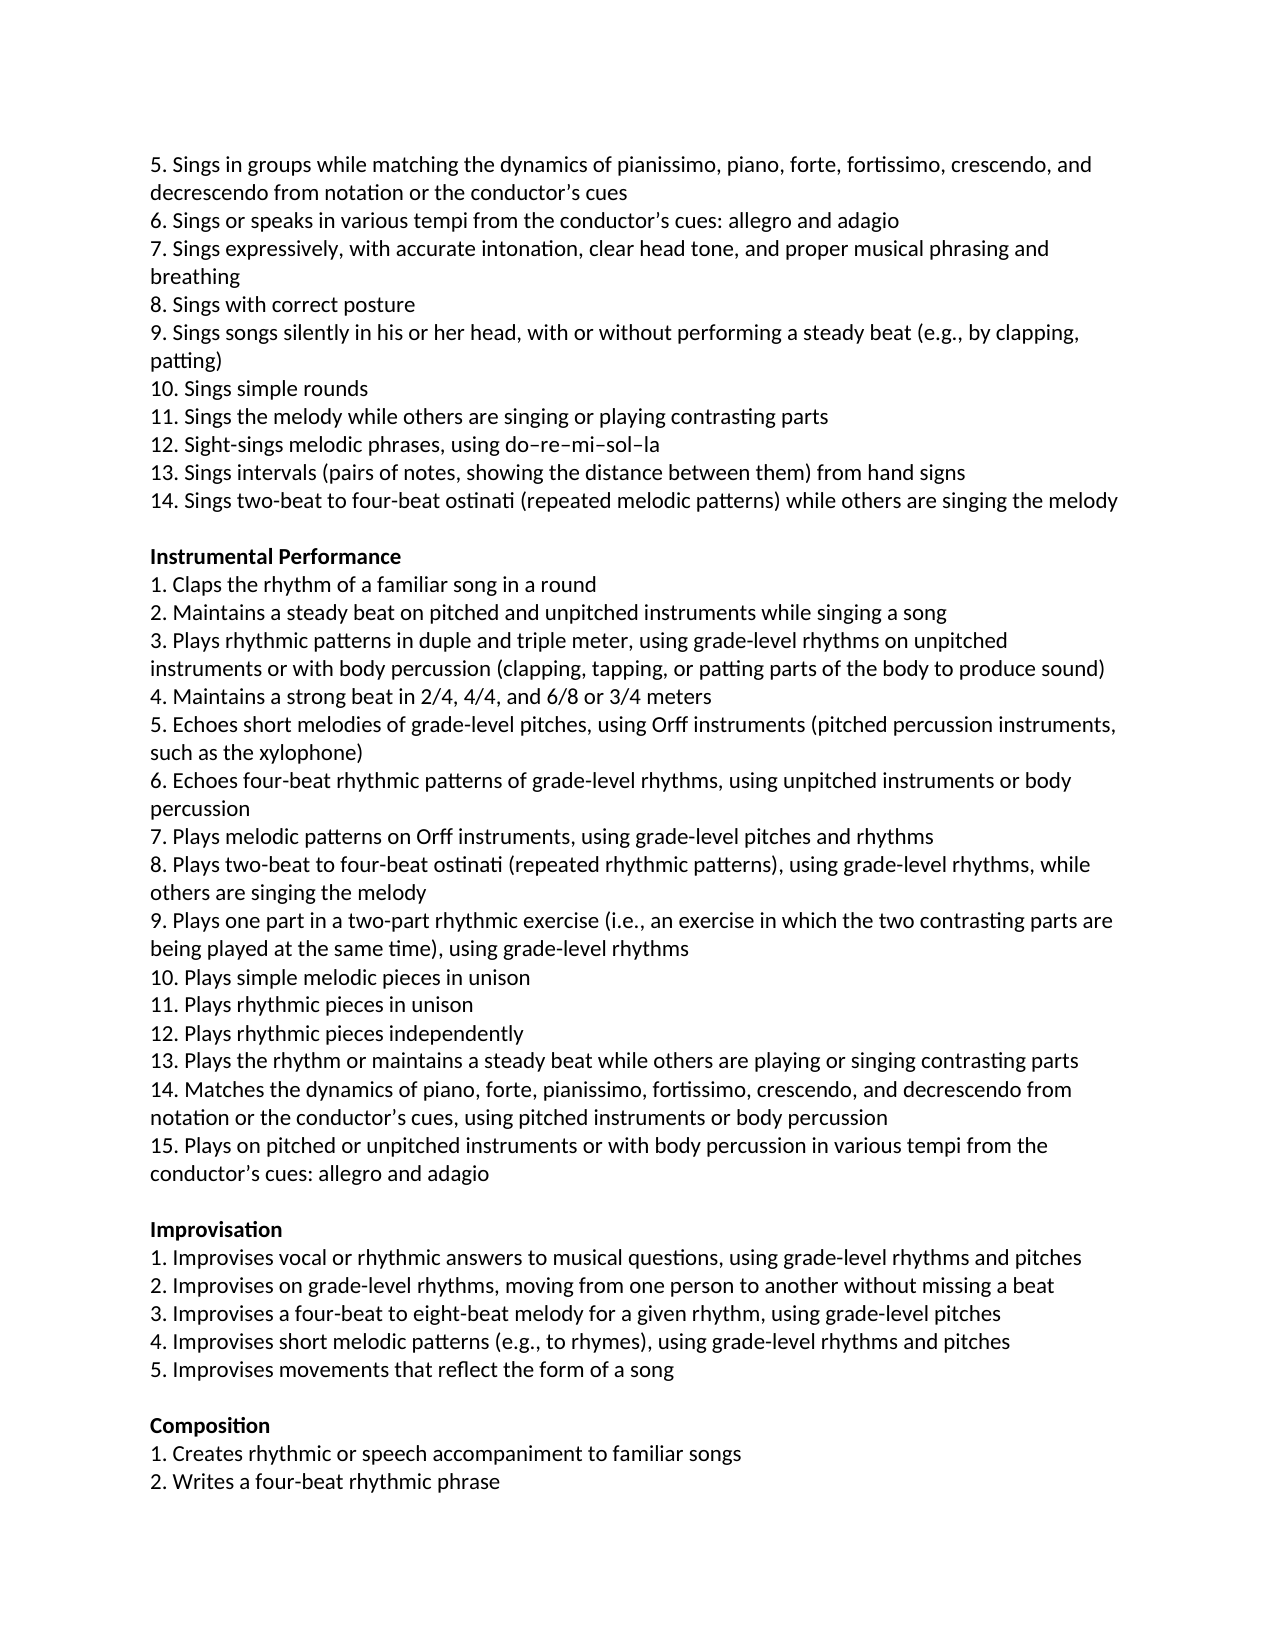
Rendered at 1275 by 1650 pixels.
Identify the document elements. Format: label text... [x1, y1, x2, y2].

text 2. Writes a four-beat rhythmic phrase [150, 1467, 1125, 1495]
text 14. Matches the dynamics of piano, forte, pianissimo, fortissimo, crescendo, and decrescendo from notation or the conductor’s cues, using pitched instruments or body percussion [150, 1075, 1125, 1131]
text 12. Sight-sings melodic phrases, using do–re–mi–sol–la [150, 430, 1125, 458]
text 3. Improvises a four-beat to eight-beat melody for a given rhythm, using grade-level pitches [150, 1299, 1125, 1327]
text 3. Plays rhythmic patterns in duple and triple meter, using grade-level rhythms on unpitched instruments or with body percussion (clapping, tapping, or patting parts of the body to produce sound) [150, 626, 1125, 682]
text 14. Sings two-beat to four-beat ostinati (repeated melodic patterns) while others are singing the melody [150, 486, 1125, 542]
text 7. Sings expressively, with accurate intonation, clear head tone, and proper musical phrasing and breathing [150, 234, 1125, 290]
text 4. Improvises short melodic patterns (e.g., to rhymes), using grade-level rhythms and pitches [150, 1327, 1125, 1355]
text 11. Plays rhythmic pieces in unison [150, 991, 1125, 1019]
text 8. Plays two-beat to four-beat ostinati (repeated rhythmic patterns), using grade-level rhythms, while others are singing the melody [150, 851, 1125, 907]
text 12. Plays rhythmic pieces independently [150, 1019, 1125, 1047]
text 1. Improvises vocal or rhythmic answers to musical questions, using grade-level rhythms and pitches [150, 1243, 1125, 1271]
text 6. Echoes four-beat rhythmic patterns of grade-level rhythms, using unpitched instruments or body percussion [150, 766, 1125, 822]
text 2. Maintains a steady beat on pitched and unpitched instruments while singing a song [150, 598, 1125, 626]
text 5. Improvises movements that reflect the form of a song [150, 1355, 1125, 1383]
text 13. Plays the rhythm or maintains a steady beat while others are playing or singing contrasting parts [150, 1047, 1125, 1075]
text 10. Plays simple melodic pieces in unison [150, 963, 1125, 991]
text 8. Sings with correct posture [150, 290, 1125, 318]
text 10. Sings simple rounds [150, 374, 1125, 402]
text 11. Sings the melody while others are singing or playing contrasting parts [150, 402, 1125, 430]
text 5. Echoes short melodies of grade-level pitches, using Orff instruments (pitched percussion instruments, such as the xylophone) [150, 710, 1125, 766]
text 4. Maintains a strong beat in 2/4, 4/4, and 6/8 or 3/4 meters [150, 682, 1125, 710]
text Composition [150, 1383, 1125, 1439]
text Instrumental Performance [150, 542, 1125, 570]
text 6. Sings or speaks in various tempi from the conductor’s cues: allegro and adagio [150, 206, 1125, 234]
text 7. Plays melodic patterns on Orff instruments, using grade-level pitches and rhythms [150, 822, 1125, 851]
text 15. Plays on pitched or unpitched instruments or with body percussion in various tempi from the conductor’s cues: allegro and adagio [150, 1131, 1125, 1187]
text Improvisation [150, 1187, 1125, 1243]
text 9. Plays one part in a two-part rhythmic exercise (i.e., an exercise in which the two contrasting parts are being played at the same time), using grade-level rhythms [150, 907, 1125, 963]
text 1. Creates rhythmic or speech accompaniment to familiar songs [150, 1439, 1125, 1467]
text 5. Sings in groups while matching the dynamics of pianissimo, piano, forte, fortissimo, crescendo, and decrescendo from notation or the conductor’s cues [150, 150, 1125, 206]
text 1. Claps the rhythm of a familiar song in a round [150, 570, 1125, 598]
text 2. Improvises on grade-level rhythms, moving from one person to another without missing a beat [150, 1271, 1125, 1299]
text 13. Sings intervals (pairs of notes, showing the distance between them) from hand signs [150, 458, 1125, 486]
text 9. Sings songs silently in his or her head, with or without performing a steady beat (e.g., by clapping, patting) [150, 318, 1125, 374]
